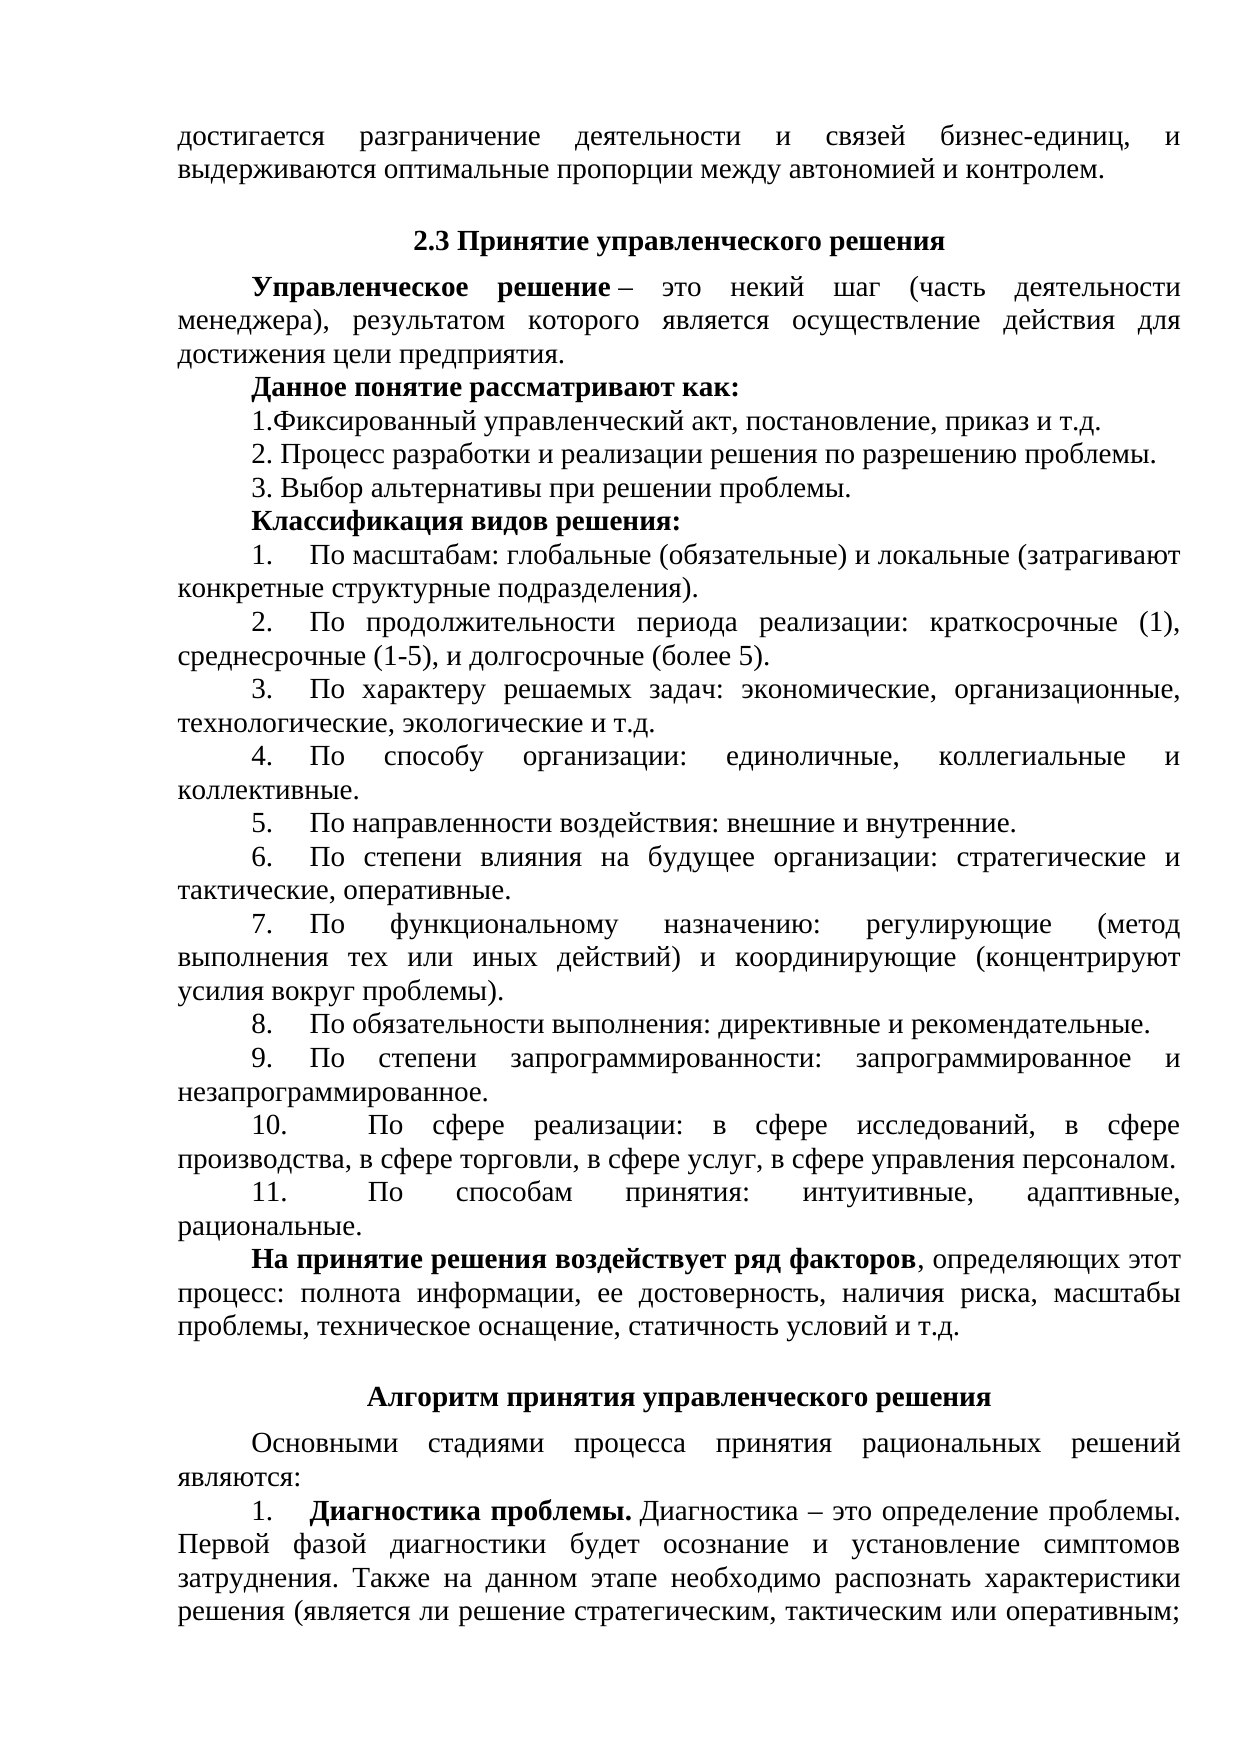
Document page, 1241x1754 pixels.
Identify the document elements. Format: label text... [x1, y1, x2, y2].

text 3. По характеру решаемых задач: экономические, организационные, технологические, экологические и т.д. [177, 671, 1181, 738]
subtitle 2.3 Принятие управленческого решения [177, 223, 1181, 256]
text 2. По продолжительности периода реализации: краткосрочные (1), среднесрочные (1-5), и долгосрочные (более 5). [177, 604, 1181, 671]
text Основными стадиями процесса принятия рациональных решений являются: [177, 1426, 1181, 1493]
text 6. По степени влияния на будущее организации: стратегические и тактические, оперативные. [177, 839, 1181, 906]
text 9. По степени запрограммированности: запрограммированное и незапрограммированное. [177, 1040, 1181, 1107]
text 1.Фиксированный управленческий акт, постановление, приказ и т.д. [177, 403, 1181, 436]
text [177, 118, 1181, 185]
text 4. По способу организации: единоличные, коллегиальные и коллективные. [177, 738, 1181, 805]
text 11. По способам принятия: интуитивные, адаптивные, рациональные. [177, 1174, 1181, 1241]
text 5. По направленности воздействия: внешние и внутренние. [177, 805, 1181, 839]
text 8. По обязательности выполнения: директивные и рекомендательные. [177, 1007, 1181, 1040]
text Данное понятие рассматривают как: [177, 369, 1181, 403]
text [177, 1493, 1181, 1627]
text На принятие решения воздействует ряд факторов, определяющих этот процесс: полнота информации, ее достоверность, наличия риска, масштабы проблемы, техническое оснащение, статичность условий и т.д. [177, 1241, 1181, 1342]
text Классификация видов решения: [177, 503, 1181, 537]
text 1. По масштабам: глобальные (обязательные) и локальные (затрагивают конкретные структурные подразделения). [177, 537, 1181, 604]
text 3. Выбор альтернативы при решении проблемы. [177, 470, 1181, 503]
text 7. По функциональному назначению: регулирующие (метод выполнения тех или иных действий) и координирующие (концентрируют усилия вокруг проблемы). [177, 906, 1181, 1007]
text 10. По сфере реализации: в сфере исследований, в сфере производства, в сфере торговли, в сфере услуг, в сфере управления персоналом. [177, 1107, 1181, 1174]
text 2. Процесс разработки и реализации решения по разрешению проблемы. [177, 436, 1181, 470]
text Управленческое решение – это некий шаг (часть деятельности менеджера), результатом которого является осуществление действия для достижения цели предприятия. [177, 269, 1181, 369]
subtitle Алгоритм принятия управленческого решения [177, 1379, 1181, 1413]
